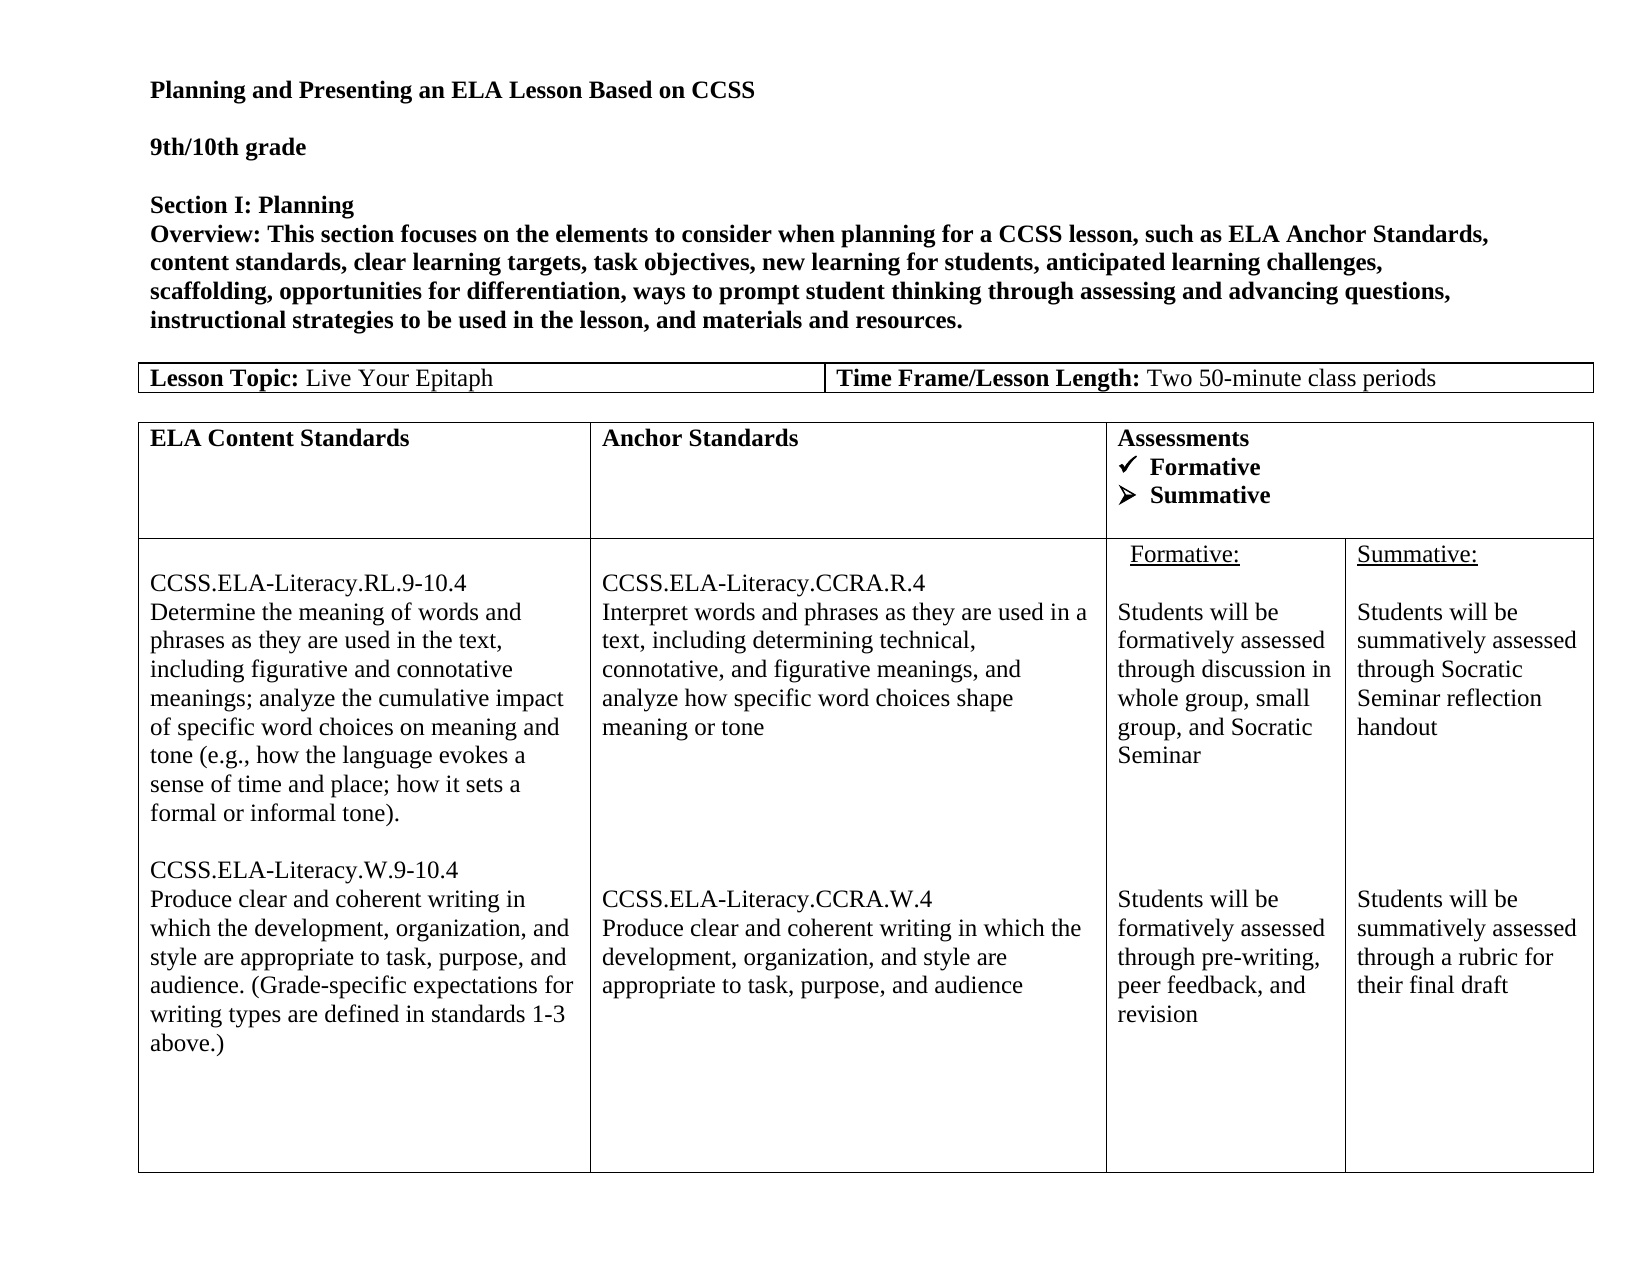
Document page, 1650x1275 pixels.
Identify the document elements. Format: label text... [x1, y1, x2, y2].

text 9th/10th grade [150, 132, 1500, 161]
text Planning and Presenting an ELA Lesson Based on CCSS [150, 75, 1500, 104]
table_header ELA Content Standards [139, 423, 590, 538]
table_header Assessments Formative Summative [1107, 423, 1593, 538]
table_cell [1107, 539, 1345, 1172]
table_header Lesson Topic: Live Your Epitaph [139, 364, 824, 392]
table_header Time Frame/Lesson Length: Two 50-minute class periods [826, 364, 1593, 392]
text Section I: Planning [150, 190, 1500, 219]
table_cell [139, 539, 590, 1172]
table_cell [591, 539, 1106, 1172]
text Overview: This section focuses on the elements to consider when planning for a CCSS lesson, such as ELA Anchor Standards, content standards, clear learning targets, task objectives, new learning for students, anticipated learning challenges, scaffolding, opportunities for differentiation, ways to prompt student thinking through assessing and advancing questions, instructional strategies to be used in the lesson, and materials and resources. [150, 219, 1500, 334]
table_header Anchor Standards [591, 423, 1106, 538]
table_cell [1346, 539, 1593, 1172]
